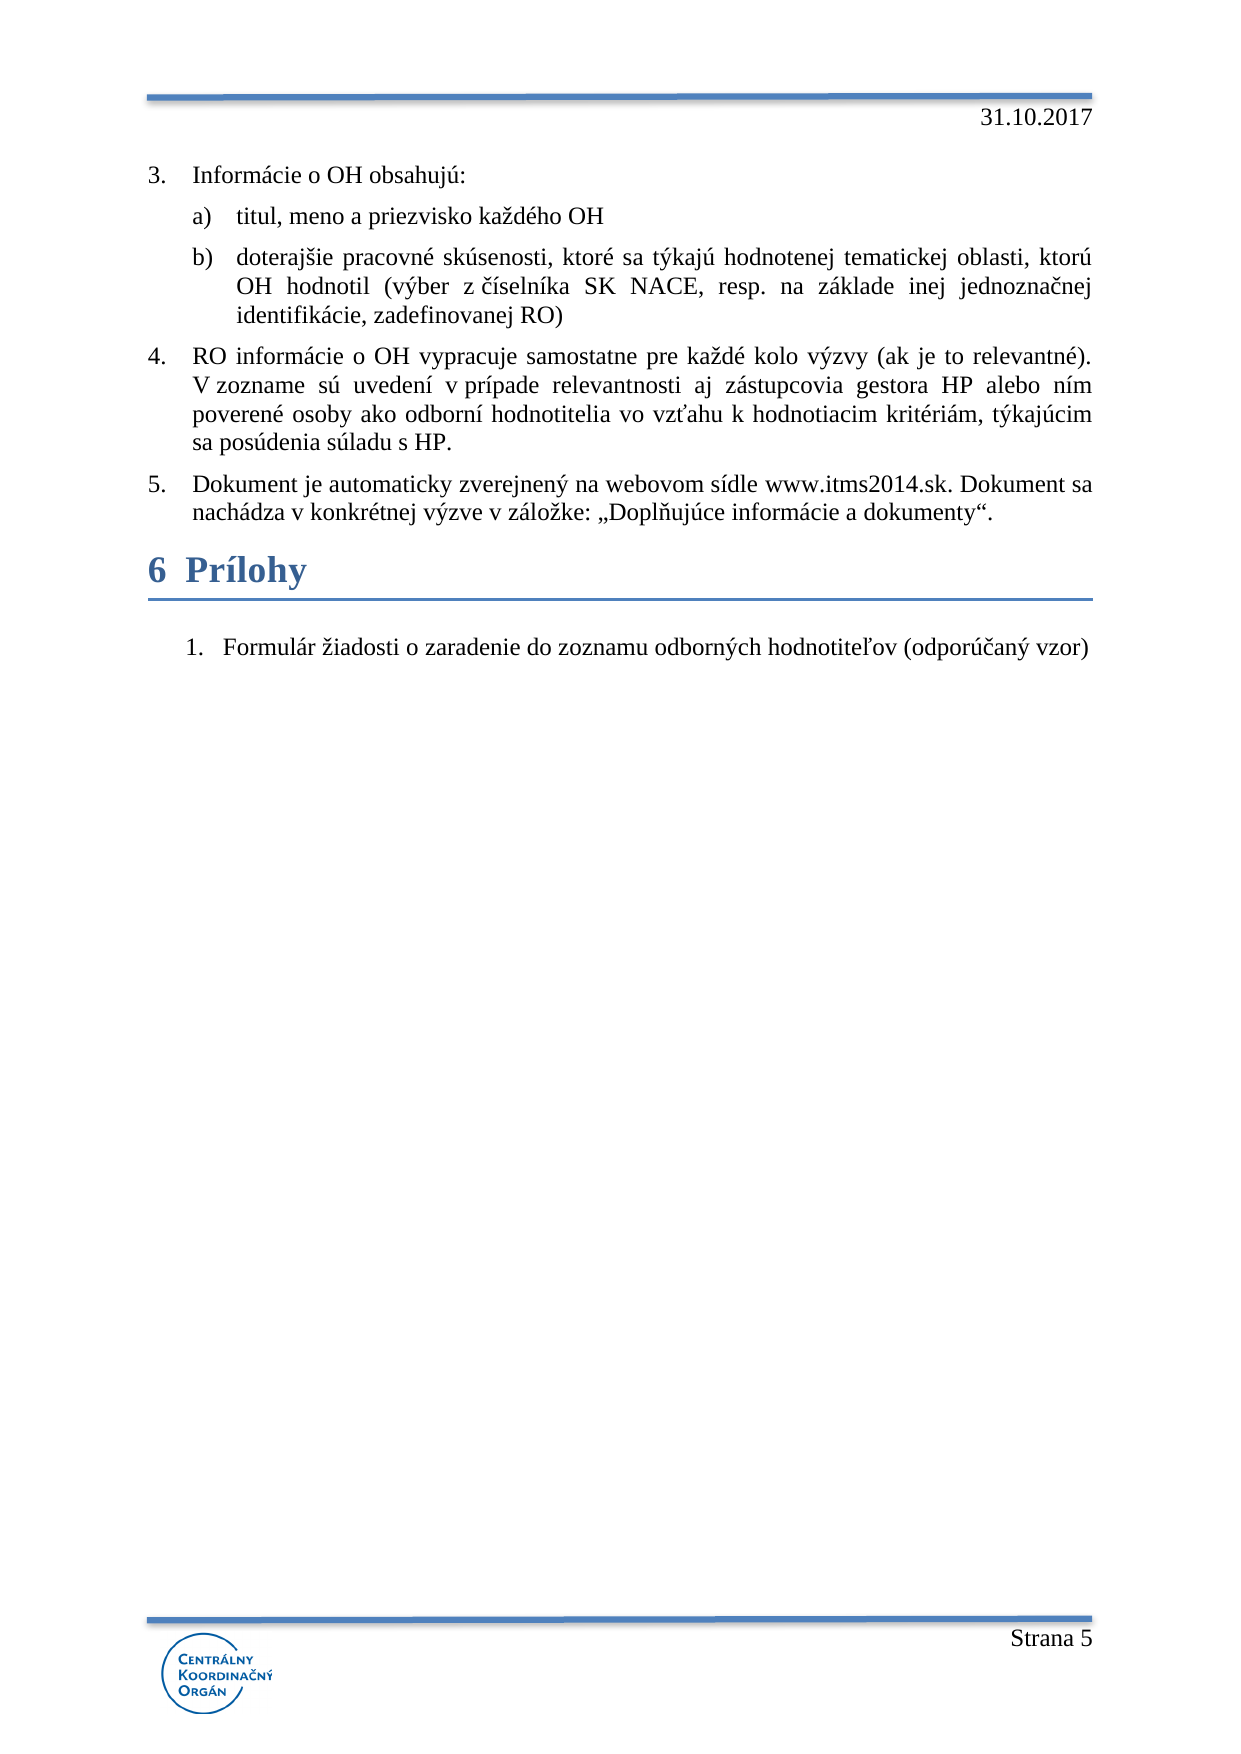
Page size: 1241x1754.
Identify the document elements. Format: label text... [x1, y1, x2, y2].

list doterajšie pracovné skúsenosti, ktoré sa týkajú hodnotenej tematickej oblasti, ktorú OH hodnotil (výber z číselníka SK NACE, resp. na základe inej jednoznačnej identifikácie, zadefinovanej RO) [192, 242, 1093, 329]
list RO informácie o OH vypracuje samostatne pre každé kolo výzvy (ak je to relevantné). V zozname sú uvedení v prípade relevantnosti aj zástupcovia gestora HP alebo ním poverené osoby ako odborní hodnotitelia vo vzťahu k hodnotiacim kritériám, týkajúcim sa posúdenia súladu s HP. [148, 341, 1093, 456]
list titul, meno a priezvisko každého OH [192, 201, 1093, 230]
list Dokument je automaticky zverejnený na webovom sídle www.itms2014.sk. Dokument sa nachádza v konkrétnej výzve v záložke: „Doplňujúce informácie a dokumenty“. [148, 469, 1093, 526]
list Formulár žiadosti o zaradenie do zoznamu odborných hodnotiteľov (odporúčaný vzor) [185, 632, 1093, 661]
list Informácie o OH obsahujú: [148, 160, 1093, 189]
list Prílohy [148, 547, 1093, 598]
picture [159, 1631, 272, 1713]
